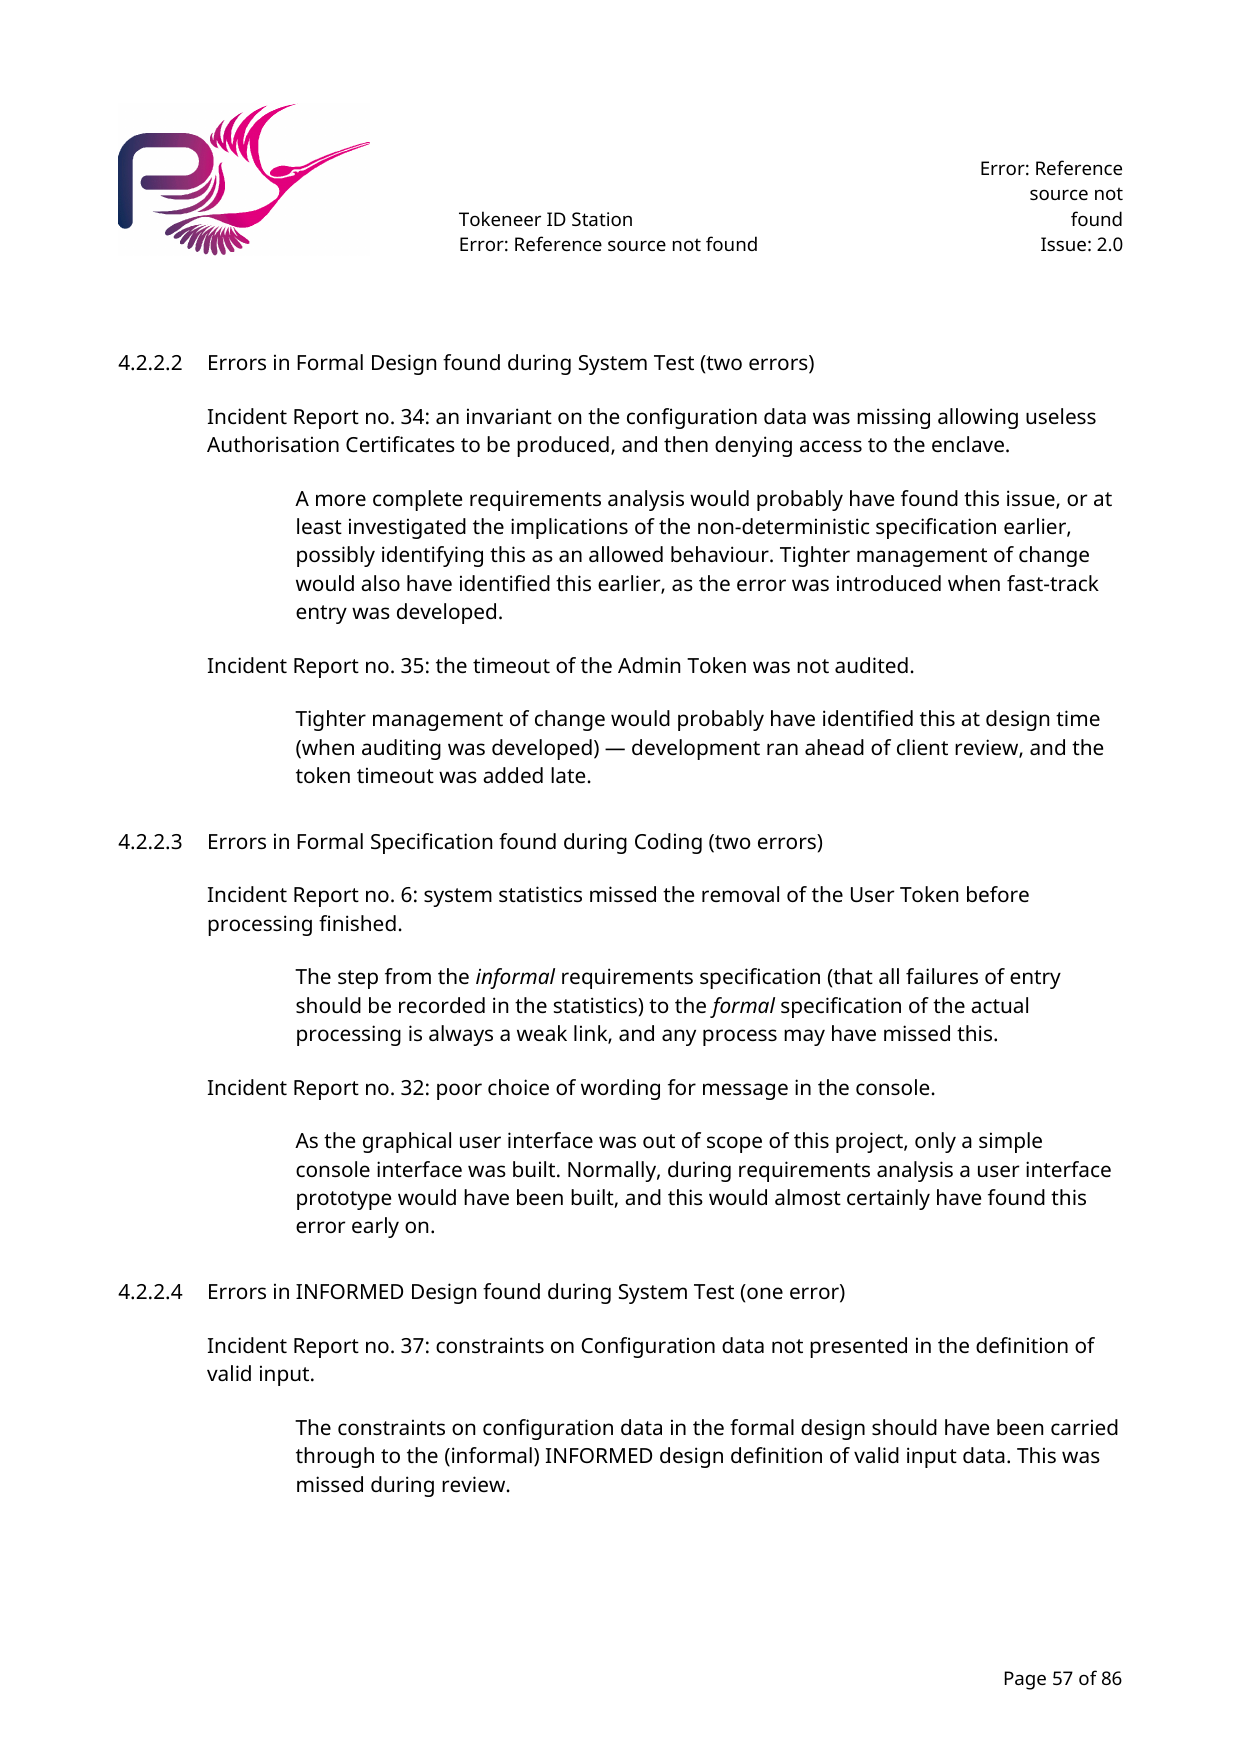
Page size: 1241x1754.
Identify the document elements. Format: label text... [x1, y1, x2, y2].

text Incident Report no. 35: the timeout of the Admin Token was not audited. [207, 651, 1122, 679]
subtitle Errors in Formal Specification found during Coding (two errors) [118, 827, 1122, 856]
text Incident Report no. 34: an invariant on the configuration data was missing allowing useless Authorisation Certificates to be produced, and then denying access to the enclave. [207, 402, 1122, 459]
text Incident Report no. 32: poor choice of wording for message in the console. [207, 1073, 1122, 1101]
picture [118, 103, 370, 256]
text The constraints on configuration data in the formal design should have been carried through to the (informal) INFORMED design definition of valid input data. This was missed during review. [295, 1413, 1122, 1498]
text A more complete requirements analysis would probably have found this issue, or at least investigated the implications of the non-deterministic specification earlier, possibly identifying this as an allowed behaviour. Tighter management of change would also have identified this earlier, as the error was introduced when fast-track entry was developed. [295, 484, 1122, 626]
subtitle Errors in Formal Design found during System Test (two errors) [118, 348, 1122, 377]
text Tighter management of change would probably have identified this at design time (when auditing was developed) — development ran ahead of client review, and the token timeout was added late. [295, 704, 1122, 790]
text The step from the informal requirements specification (that all failures of entry should be recorded in the statistics) to the formal specification of the actual processing is always a weak link, and any process may have missed this. [295, 962, 1122, 1048]
text Incident Report no. 37: constraints on Configuration data not presented in the definition of valid input. [207, 1331, 1122, 1388]
subtitle Errors in INFORMED Design found during System Test (one error) [118, 1277, 1122, 1306]
text Incident Report no. 6: system statistics missed the removal of the User Token before processing finished. [207, 881, 1122, 937]
text As the graphical user interface was out of scope of this project, only a simple console interface was built. Normally, during requirements analysis a user interface prototype would have been built, and this would almost certainly have found this error early on. [295, 1126, 1122, 1240]
